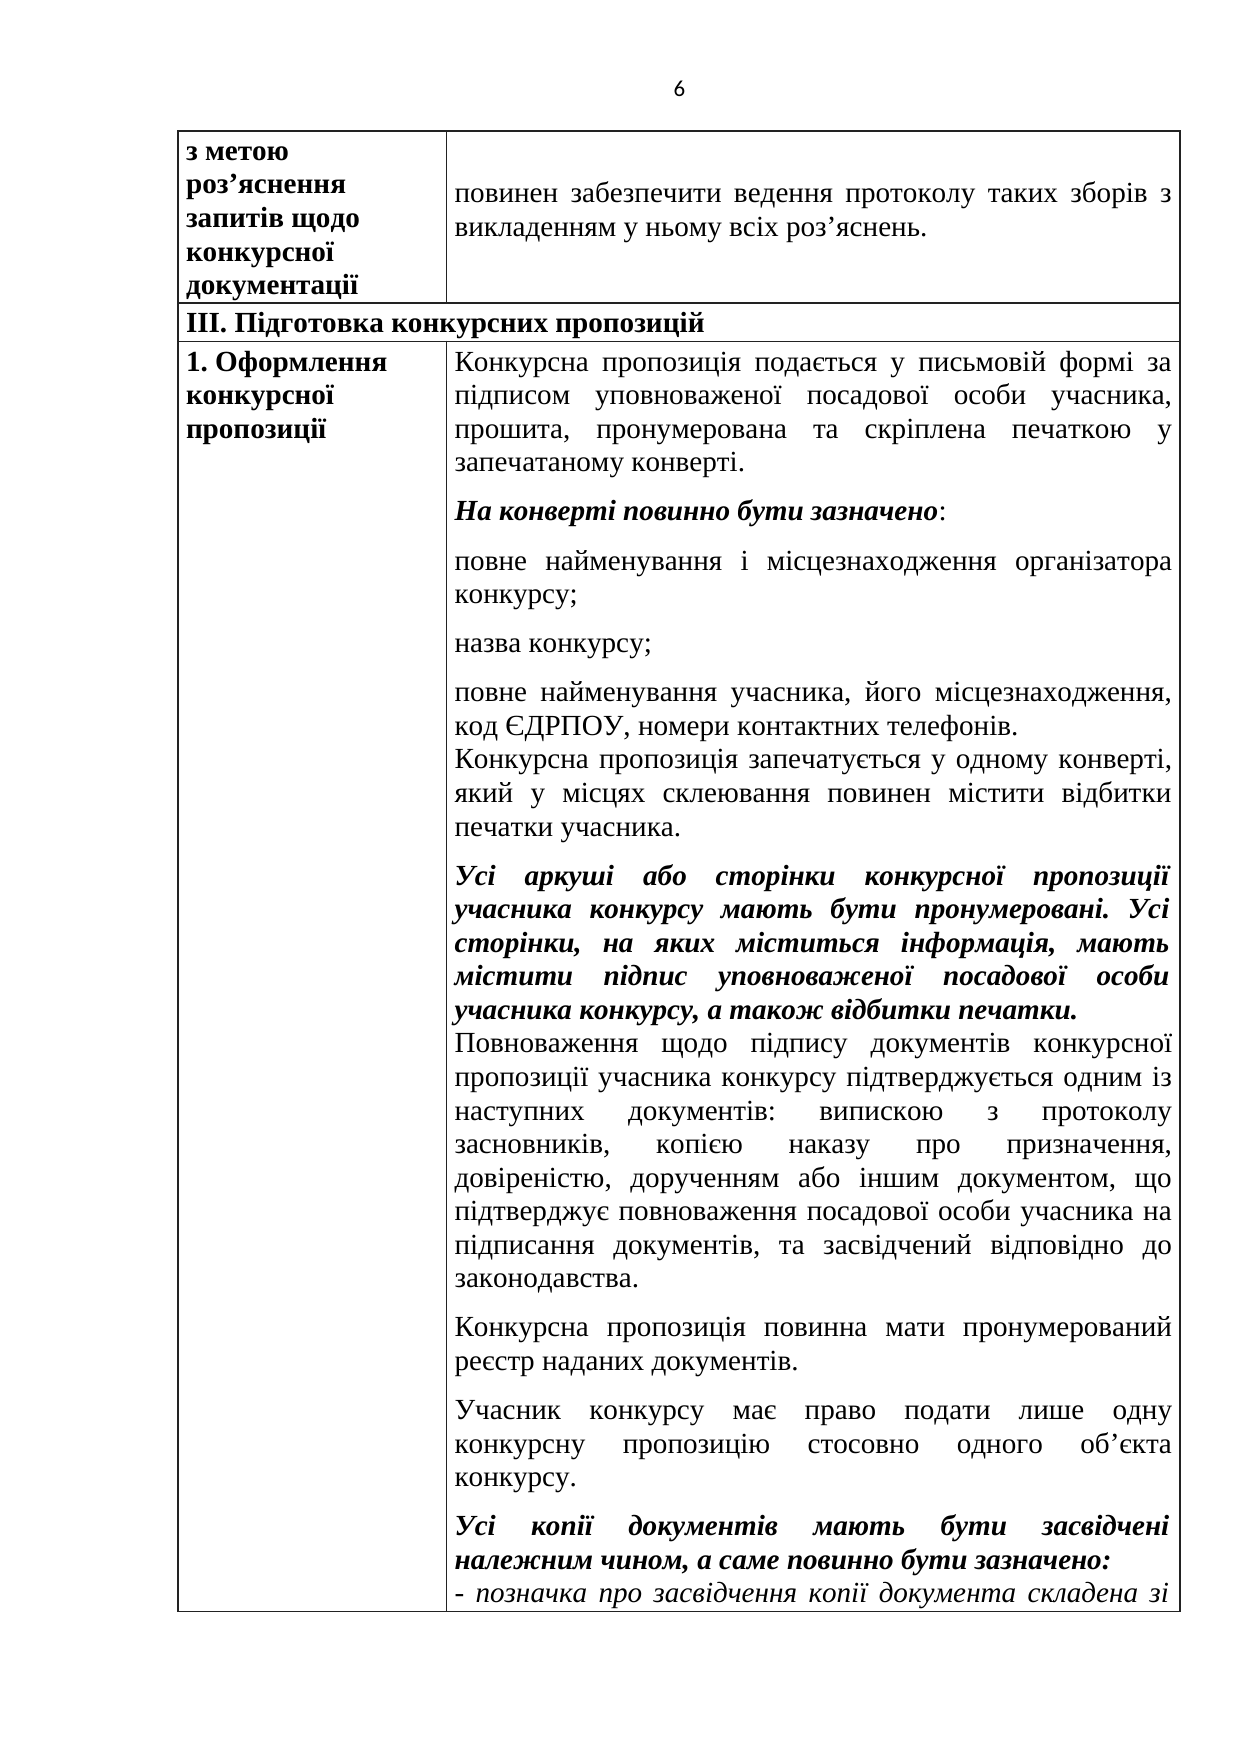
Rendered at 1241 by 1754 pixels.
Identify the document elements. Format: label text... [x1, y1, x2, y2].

table_cell ІІІ. Підготовка конкурсних пропозицій [179, 304, 1179, 341]
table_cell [179, 342, 446, 1611]
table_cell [179, 132, 446, 302]
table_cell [447, 132, 1179, 302]
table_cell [447, 342, 1179, 1611]
